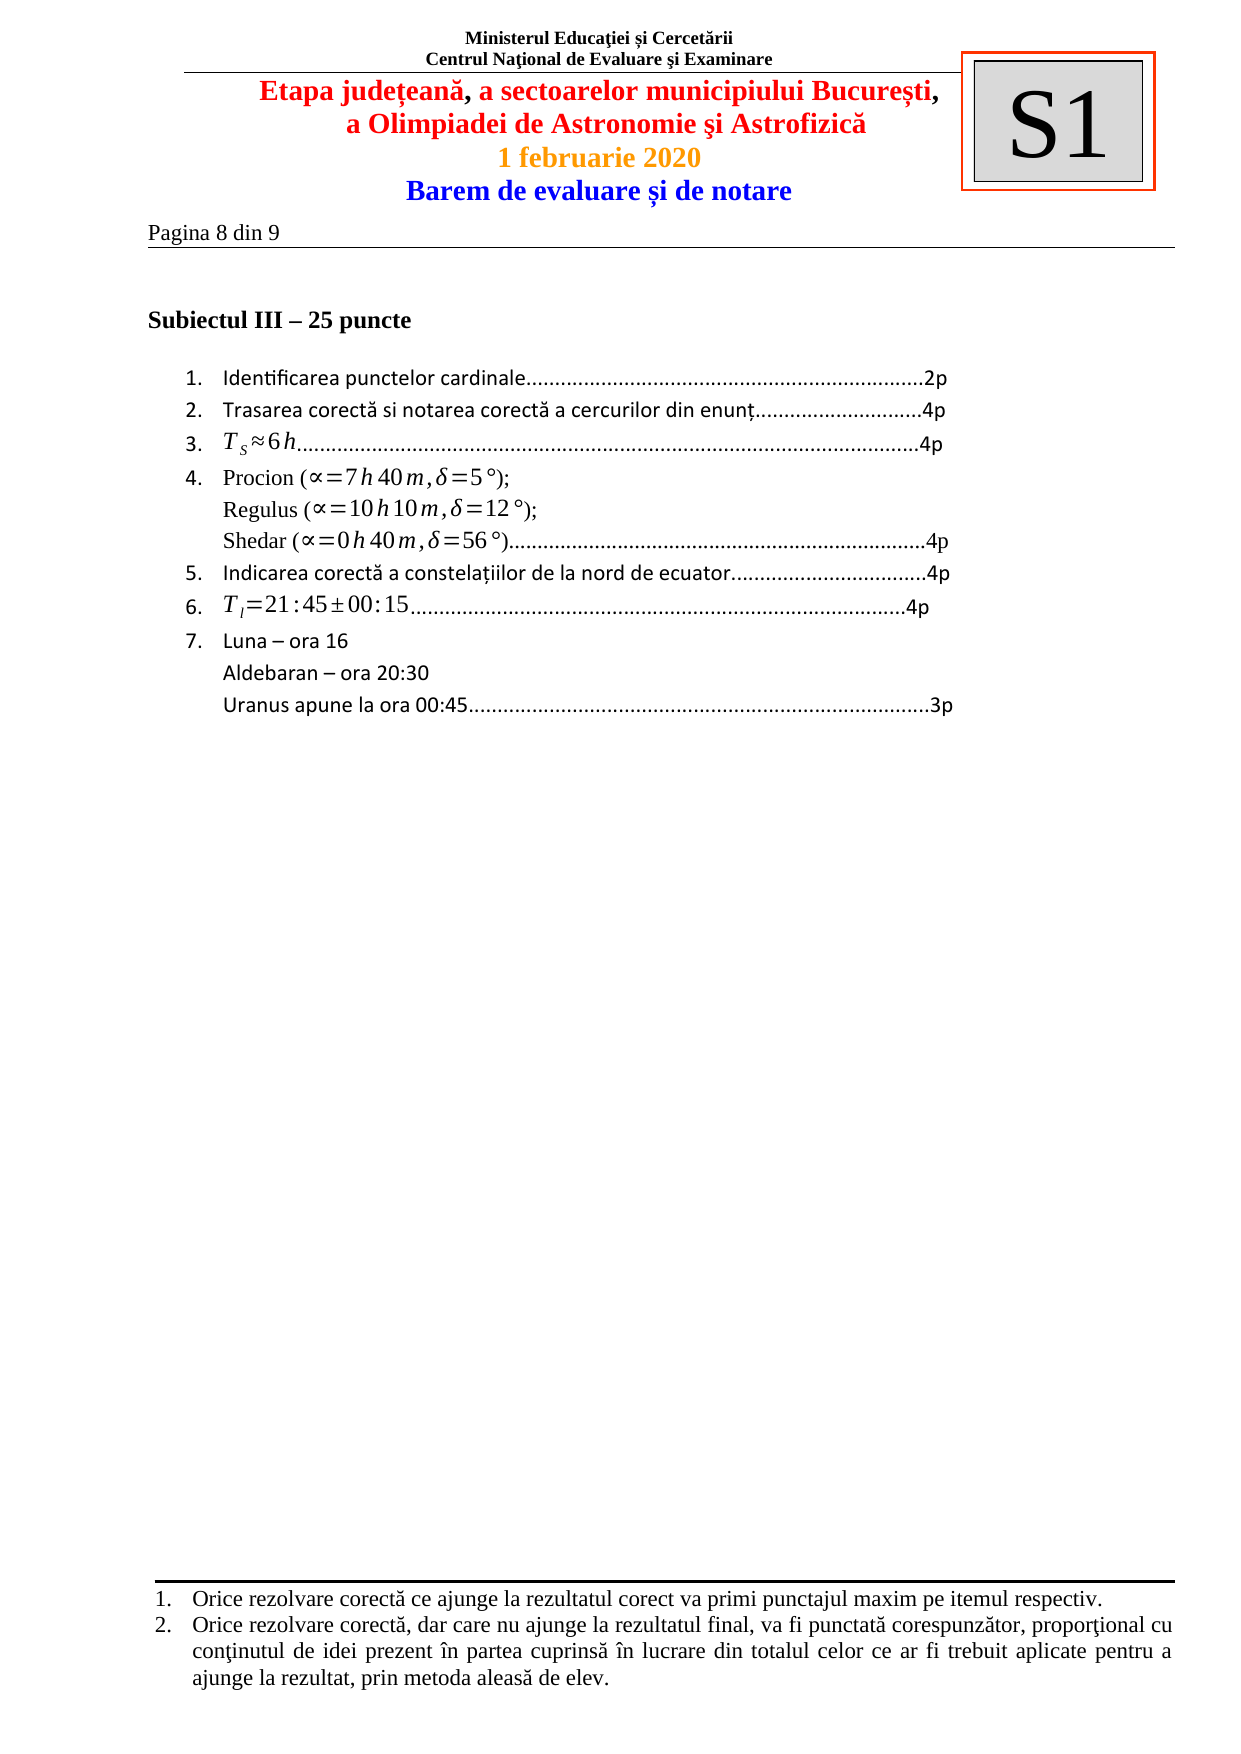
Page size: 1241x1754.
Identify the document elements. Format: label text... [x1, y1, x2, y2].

text Subiectul III – 25 puncte [148, 306, 1175, 334]
list Indicarea corectă a constelațiilor de la nord de ecuator..................................4p [185, 558, 1175, 586]
list Aldebaran – ora 20:30 [223, 658, 1175, 686]
list Procion (); [185, 463, 1175, 491]
list ......................................................................................4p [185, 590, 1175, 622]
list Luna – ora 16 [185, 626, 1175, 654]
list Uranus apune la ora 00:45................................................................................3p [223, 690, 1175, 718]
list Shedar ().........................................................................4p [223, 527, 1175, 554]
list Trasarea corectă si notarea corectă a cercurilor din enunț.............................4p [185, 395, 1175, 423]
list Identificarea punctelor cardinale.....................................................................2p [185, 363, 1175, 391]
list Regulus (); [223, 495, 1175, 523]
list ............................................................................................................4p [185, 427, 1175, 459]
